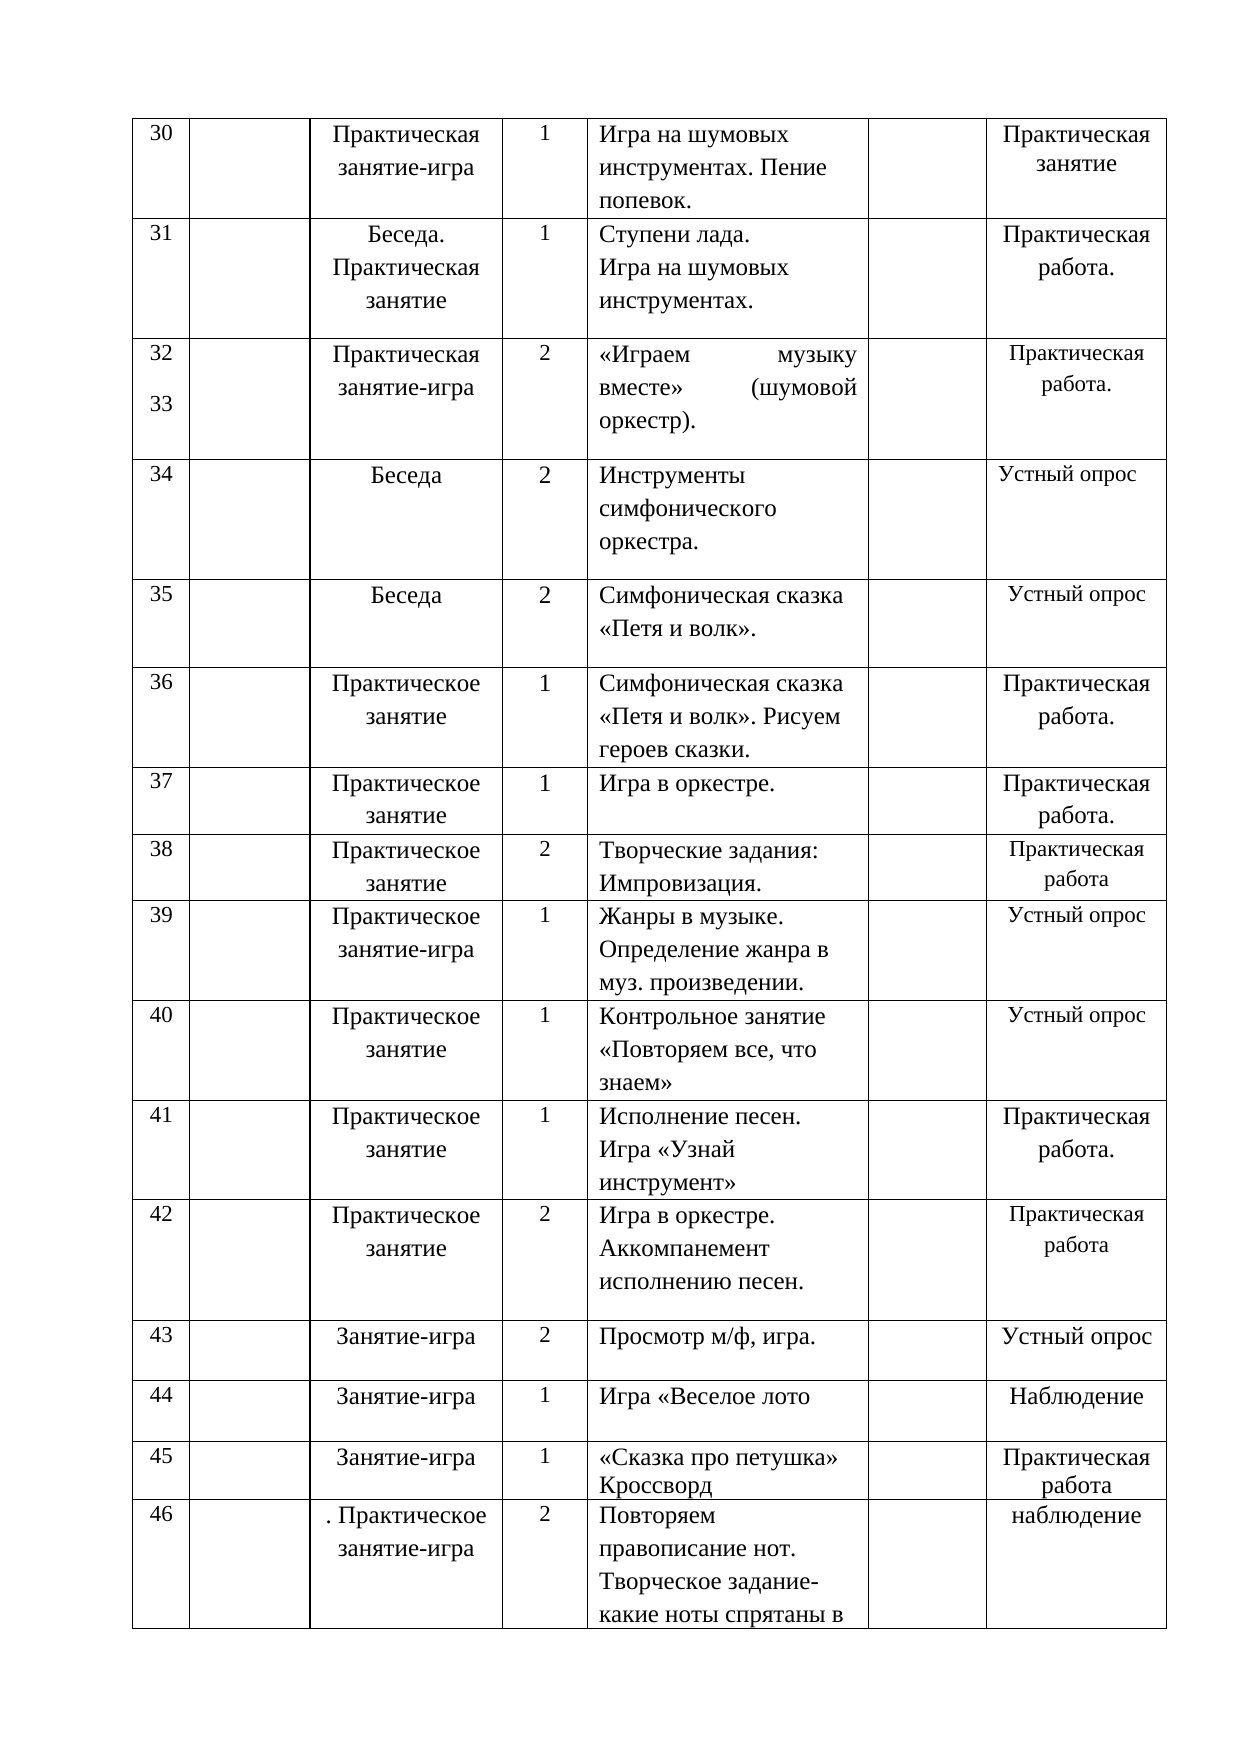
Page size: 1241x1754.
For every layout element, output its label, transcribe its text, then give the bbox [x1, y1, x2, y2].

table_cell [869, 835, 986, 900]
table_cell 32 33 [133, 339, 189, 459]
table_cell [190, 339, 309, 459]
table_cell 35 [133, 580, 189, 667]
table_cell Симфоническая сказка «Петя и волк». Рисуем героев сказки. [588, 668, 868, 767]
table_cell [869, 1442, 986, 1499]
table_cell [190, 460, 309, 579]
table_cell Практическое занятие [311, 768, 502, 834]
table_cell Симфоническая сказка «Петя и волк». [588, 580, 868, 667]
table_cell [869, 1381, 986, 1441]
table_cell Инструменты симфонического оркестра. [588, 460, 868, 579]
table_cell Беседа [311, 460, 502, 579]
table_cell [311, 1500, 502, 1628]
table_cell Практическая работа. [987, 1101, 1166, 1199]
table_cell 30 [133, 119, 189, 218]
table_cell [869, 1321, 986, 1380]
table_cell Практическая работа. [987, 339, 1166, 459]
table_cell 46 [133, 1500, 189, 1628]
table_cell [869, 668, 986, 767]
table_cell Игра на шумовых инструментах. Пение попевок. [588, 119, 868, 218]
table_cell [190, 1381, 309, 1441]
table_cell «Играем музыку вместе» (шумовой оркестр). [588, 339, 868, 459]
table_cell [869, 119, 986, 218]
table_cell [190, 119, 309, 218]
table_cell 1 [503, 119, 587, 218]
table_cell [869, 1001, 986, 1100]
table_cell Практическое занятие [311, 1001, 502, 1100]
table_cell Устный опрос [987, 1001, 1166, 1100]
table_cell Беседа. Практическая занятие [311, 219, 502, 338]
table_cell наблюдение [987, 1500, 1166, 1628]
table_cell Практическая занятие-игра [311, 339, 502, 459]
table_cell Устный опрос [987, 1321, 1166, 1380]
table_cell Ступени лада. Игра на шумовых инструментах. [588, 219, 868, 338]
table_cell 2 [503, 1321, 587, 1380]
table_cell Игра в оркестре. Аккомпанемент исполнению песен. [588, 1200, 868, 1320]
table_cell Устный опрос [987, 460, 1166, 579]
table_cell Игра в оркестре. [588, 768, 868, 834]
table_cell Практическая работа. [987, 668, 1166, 767]
table_cell [190, 1500, 309, 1628]
table_cell Практическая занятие-игра [311, 119, 502, 218]
table_cell 2 [503, 1500, 587, 1628]
table_cell Практическая занятие [987, 119, 1166, 218]
table_cell 41 [133, 1101, 189, 1199]
table_cell Жанры в музыке. Определение жанра в муз. произведении. [588, 901, 868, 1000]
table_cell 2 [503, 580, 587, 667]
table_cell Практическая работа [987, 1442, 1166, 1499]
table_cell [869, 1500, 986, 1628]
table_cell Просмотр м/ф, игра. [588, 1321, 868, 1380]
table_cell 44 [133, 1381, 189, 1441]
table_cell Творческие задания: Импровизация. [588, 835, 868, 900]
table_cell 1 [503, 219, 587, 338]
table_cell [190, 668, 309, 767]
table_cell 36 [133, 668, 189, 767]
table_cell Практическое занятие [311, 668, 502, 767]
table_cell 1 [503, 668, 587, 767]
table_cell [869, 1200, 986, 1320]
table_cell 1 [503, 768, 587, 834]
table_cell [869, 1101, 986, 1199]
table_cell 42 [133, 1200, 189, 1320]
table_cell 1 [503, 1001, 587, 1100]
table_cell Беседа [311, 580, 502, 667]
table_cell Наблюдение [987, 1381, 1166, 1441]
table_cell 40 [133, 1001, 189, 1100]
table_cell Занятие-игра [311, 1442, 502, 1499]
table_cell Исполнение песен. Игра «Узнай инструмент» [588, 1101, 868, 1199]
table_cell [190, 901, 309, 1000]
table_cell 1 [503, 1442, 587, 1499]
table_cell Занятие-игра [311, 1381, 502, 1441]
table_cell [190, 1321, 309, 1380]
table_cell 2 [503, 835, 587, 900]
table_cell Практическая работа [987, 835, 1166, 900]
table_cell Практическое занятие [311, 1200, 502, 1320]
table_cell Занятие-игра [311, 1321, 502, 1380]
table_cell Контрольное занятие «Повторяем все, что знаем» [588, 1001, 868, 1100]
table_cell [869, 580, 986, 667]
table_cell [190, 580, 309, 667]
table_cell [588, 1500, 868, 1628]
table_cell 2 [503, 1200, 587, 1320]
table_cell Игра «Веселое лото [588, 1381, 868, 1441]
table_cell 45 [133, 1442, 189, 1499]
table_cell [869, 460, 986, 579]
table_cell [869, 339, 986, 459]
table_cell Устный опрос [987, 901, 1166, 1000]
table_cell 43 [133, 1321, 189, 1380]
table_cell 39 [133, 901, 189, 1000]
table_cell [869, 768, 986, 834]
table_cell Практическая работа [987, 1200, 1166, 1320]
table_cell 2 [503, 460, 587, 579]
table_cell 1 [503, 1101, 587, 1199]
table_cell Практическая работа. [987, 768, 1166, 834]
table_cell [190, 1200, 309, 1320]
table_cell 38 [133, 835, 189, 900]
table_cell [190, 768, 309, 834]
table_cell 1 [503, 1381, 587, 1441]
table_cell [190, 835, 309, 900]
table_cell 1 [503, 901, 587, 1000]
table_cell [190, 1101, 309, 1199]
table_cell Устный опрос [987, 580, 1166, 667]
table_cell [869, 901, 986, 1000]
table_cell 37 [133, 768, 189, 834]
table_cell [869, 219, 986, 338]
table_cell [190, 219, 309, 338]
table_cell «Сказка про петушка» Кроссворд [588, 1442, 868, 1499]
table_cell Практическая работа. [987, 219, 1166, 338]
table_cell Практическое занятие [311, 835, 502, 900]
table_cell 31 [133, 219, 189, 338]
table_cell [190, 1442, 309, 1499]
table_cell Практическое занятие [311, 1101, 502, 1199]
table_cell [190, 1001, 309, 1100]
table_cell 34 [133, 460, 189, 579]
table_cell 2 [503, 339, 587, 459]
table_cell Практическое занятие-игра [311, 901, 502, 1000]
